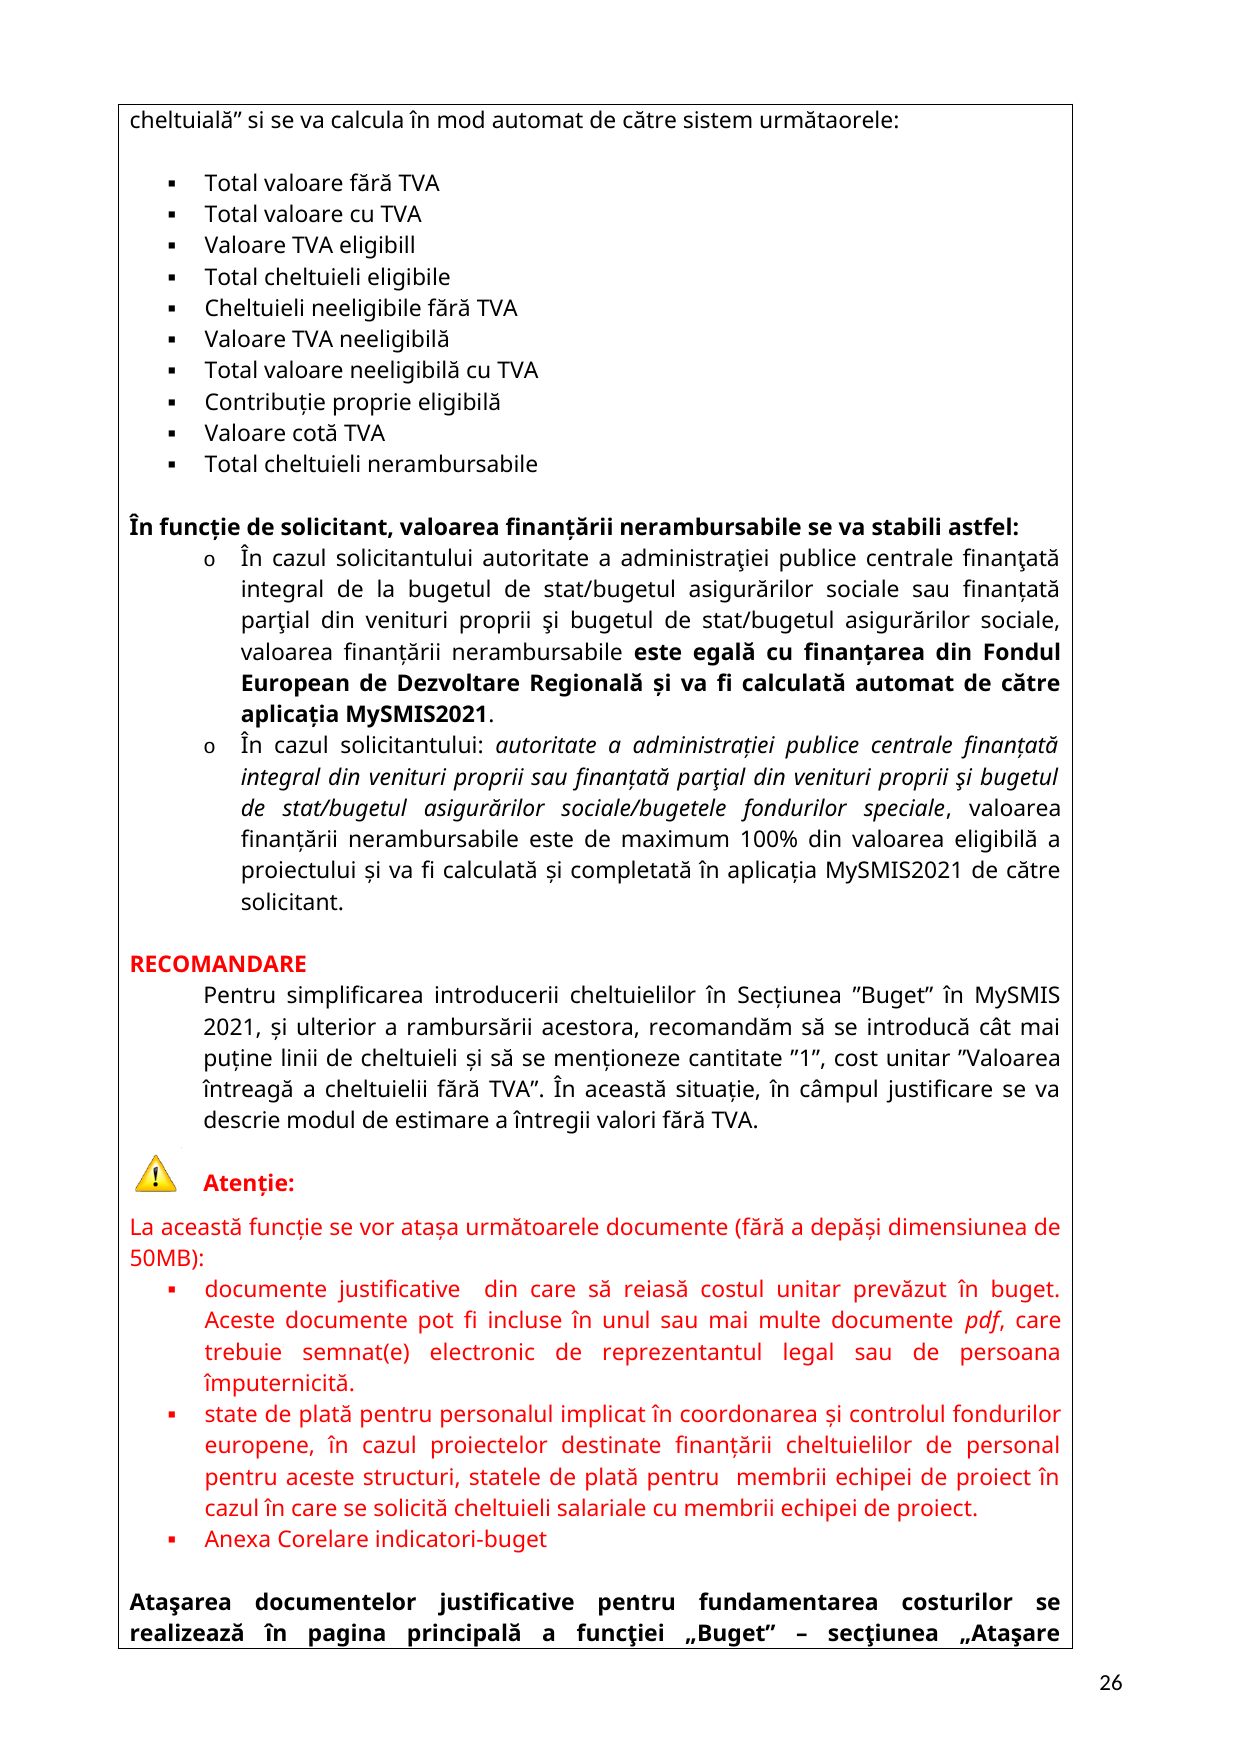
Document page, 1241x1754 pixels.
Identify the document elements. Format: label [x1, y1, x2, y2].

table_header [119, 105, 1072, 1648]
picture [129, 1147, 182, 1200]
